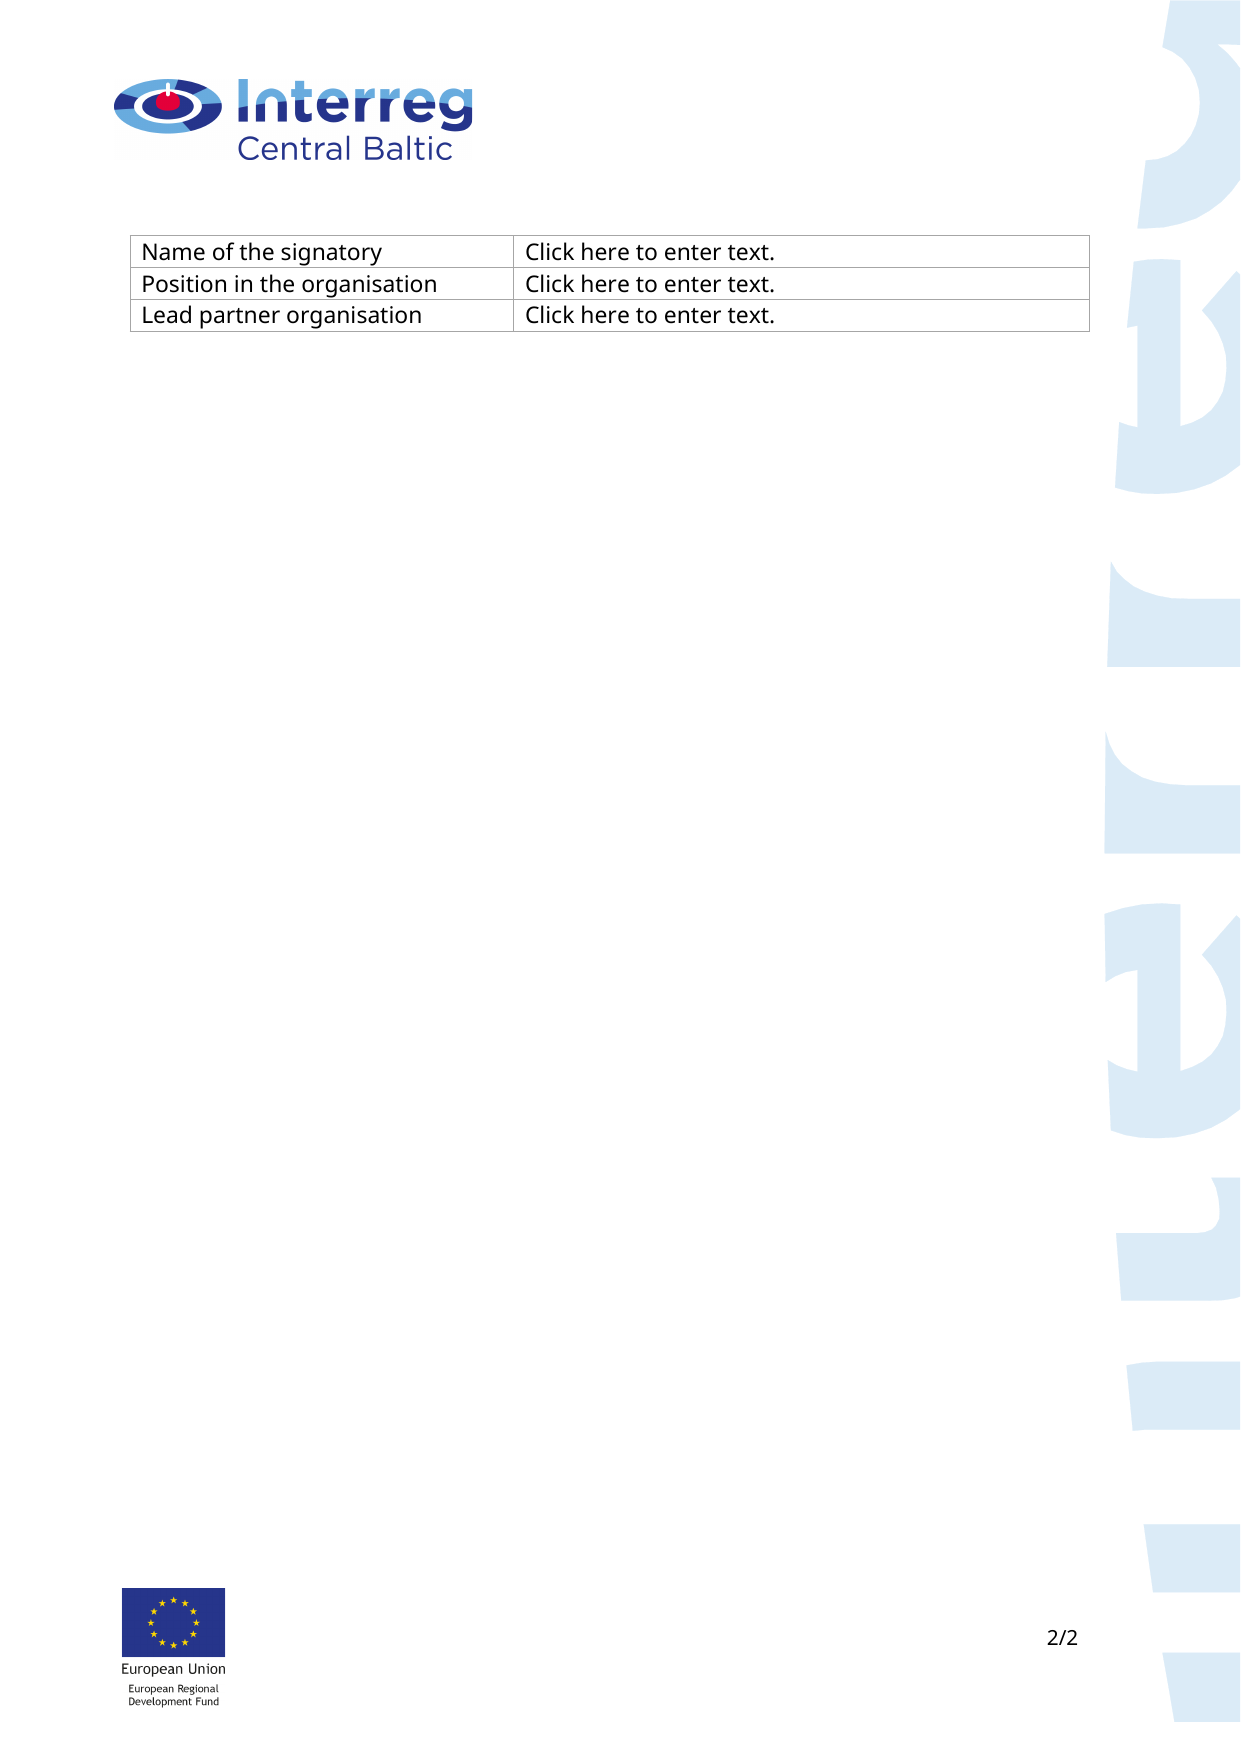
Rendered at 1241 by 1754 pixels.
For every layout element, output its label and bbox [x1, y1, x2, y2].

picture [114, 79, 473, 160]
picture [121, 1588, 226, 1708]
